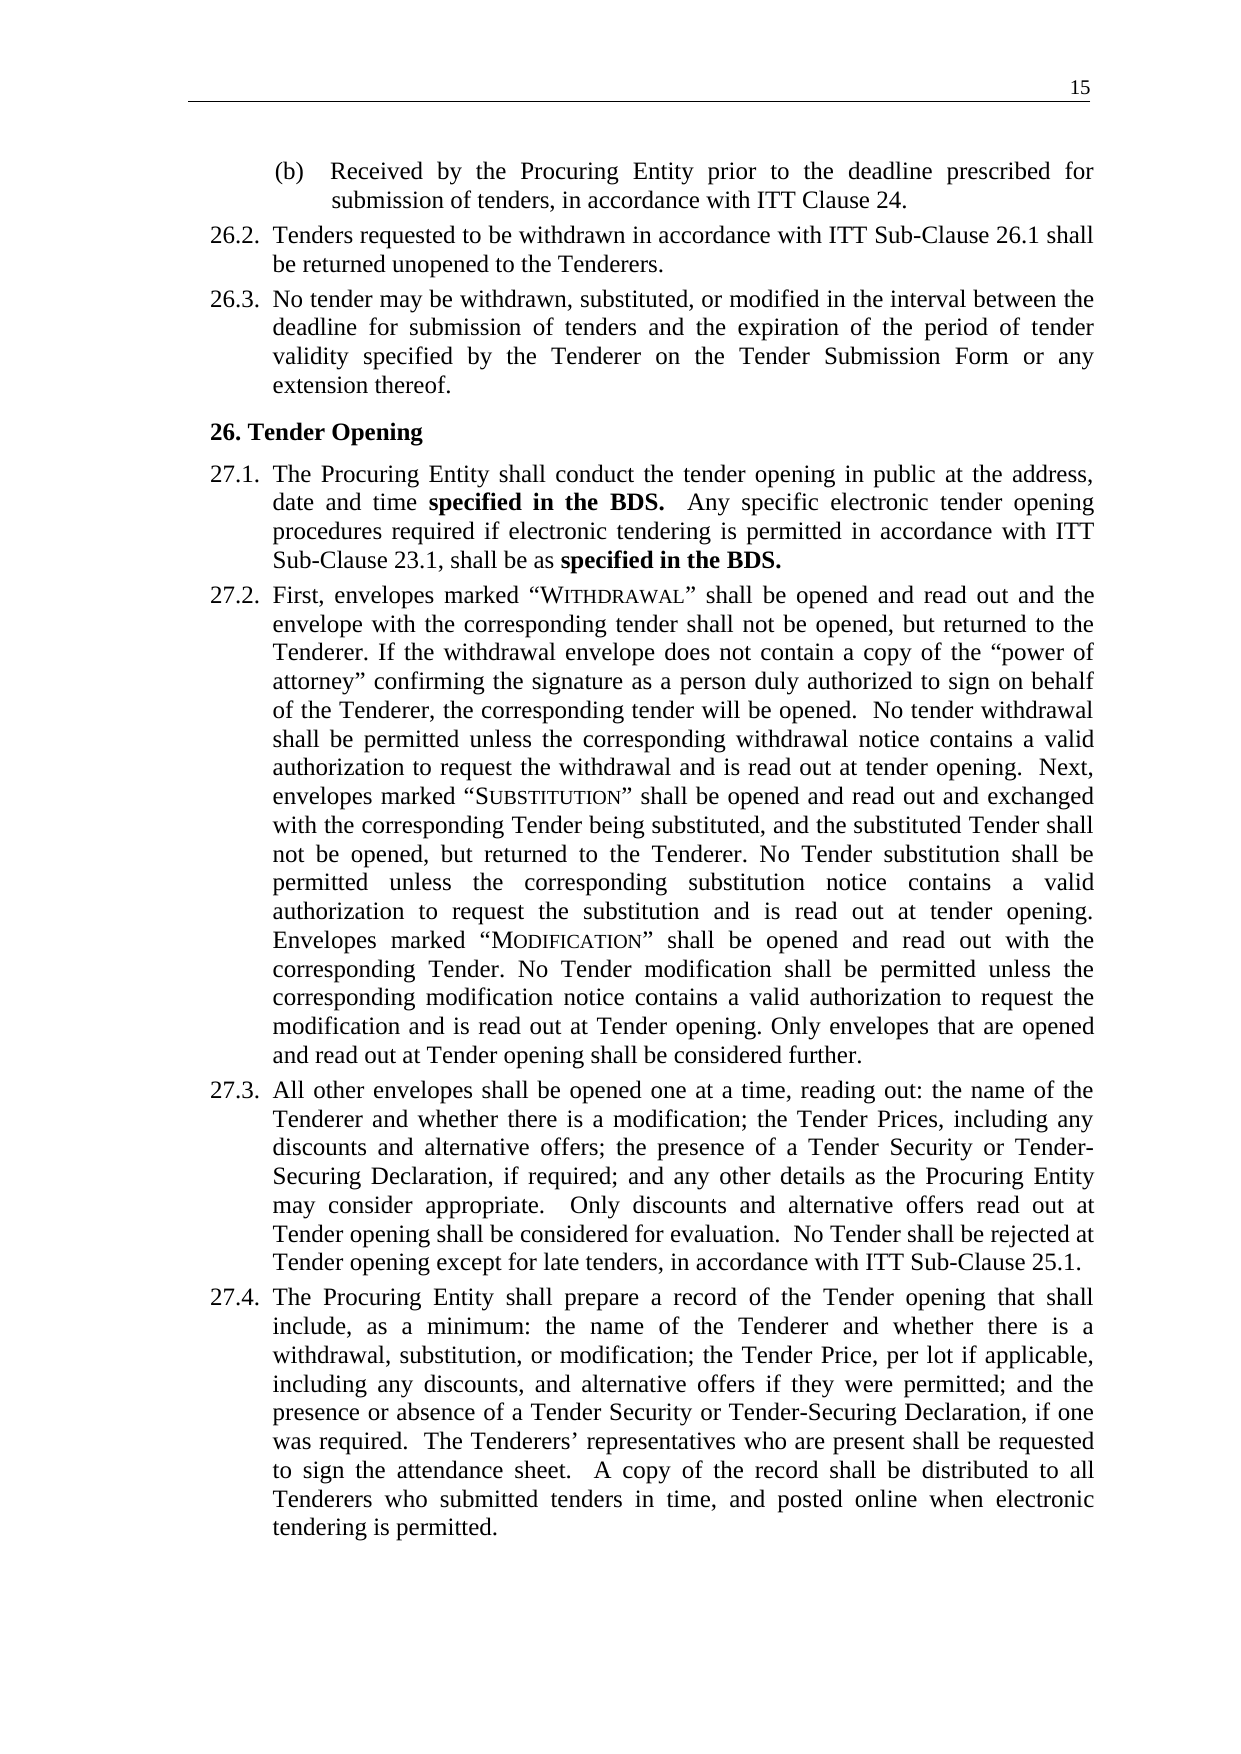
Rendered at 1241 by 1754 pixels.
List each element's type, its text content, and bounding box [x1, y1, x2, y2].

table_cell Tender Opening The Procuring Entity shall conduct the tender opening in public at the address, date and time specified in the BDS. Any specific electronic tender opening procedures required if electronic tendering is permitted in accordance with ITT Sub-Clause 23.1, shall be as specified in the BDS. First, envelopes marked “Withdrawal” shall be opened and read out and the envelope with the corresponding tender shall not be opened, but returned to the Tenderer. If the withdrawal envelope does not contain a copy of the “power of attorney” confirming the signature as a person duly authorized to sign on behalf of the Tenderer, the corresponding tender will be opened. No tender withdrawal shall be permitted unless the corresponding withdrawal notice contains a valid authorization to request the withdrawal and is read out at tender opening. Next, envelopes marked “Substitution” shall be opened and read out and exchanged with the corresponding Tender being substituted, and the substituted Tender shall not be opened, but returned to the Tenderer. No Tender substitution shall be permitted unless the corresponding substitution notice contains a valid authorization to request the substitution and is read out at tender opening. Envelopes marked “Modification” shall be opened and read out with the corresponding Tender. No Tender modification shall be permitted unless the corresponding modification notice contains a valid authorization to request the modification and is read out at Tender opening. Only envelopes that are opened and read out at Tender opening shall be considered further. All other envelopes shall be opened one at a time, reading out: the name of the Tenderer and whether there is a modification; the Tender Prices, including any discounts and alternative offers; the presence of a Tender Security or Tender-Securing Declaration, if required; and any other details as the Procuring Entity may consider appropriate. Only discounts and alternative offers read out at Tender opening shall be considered for evaluation. No Tender shall be rejected at Tender opening except for late tenders, in accordance with ITT Sub-Clause 25.1. The Procuring Entity shall prepare a record of the Tender opening that shall include, as a minimum: the name of the Tenderer and whether there is a withdrawal, substitution, or modification; the Tender Price, per lot if applicable, including any discounts, and alternative offers if they were permitted; and the presence or absence of a Tender Security or Tender-Securing Declaration, if one was required. The Tenderers’ representatives who are present shall be requested to sign the attendance sheet. A copy of the record shall be distributed to all Tenderers who submitted tenders in time, and posted online when electronic tendering is permitted. [199, 405, 1106, 1582]
